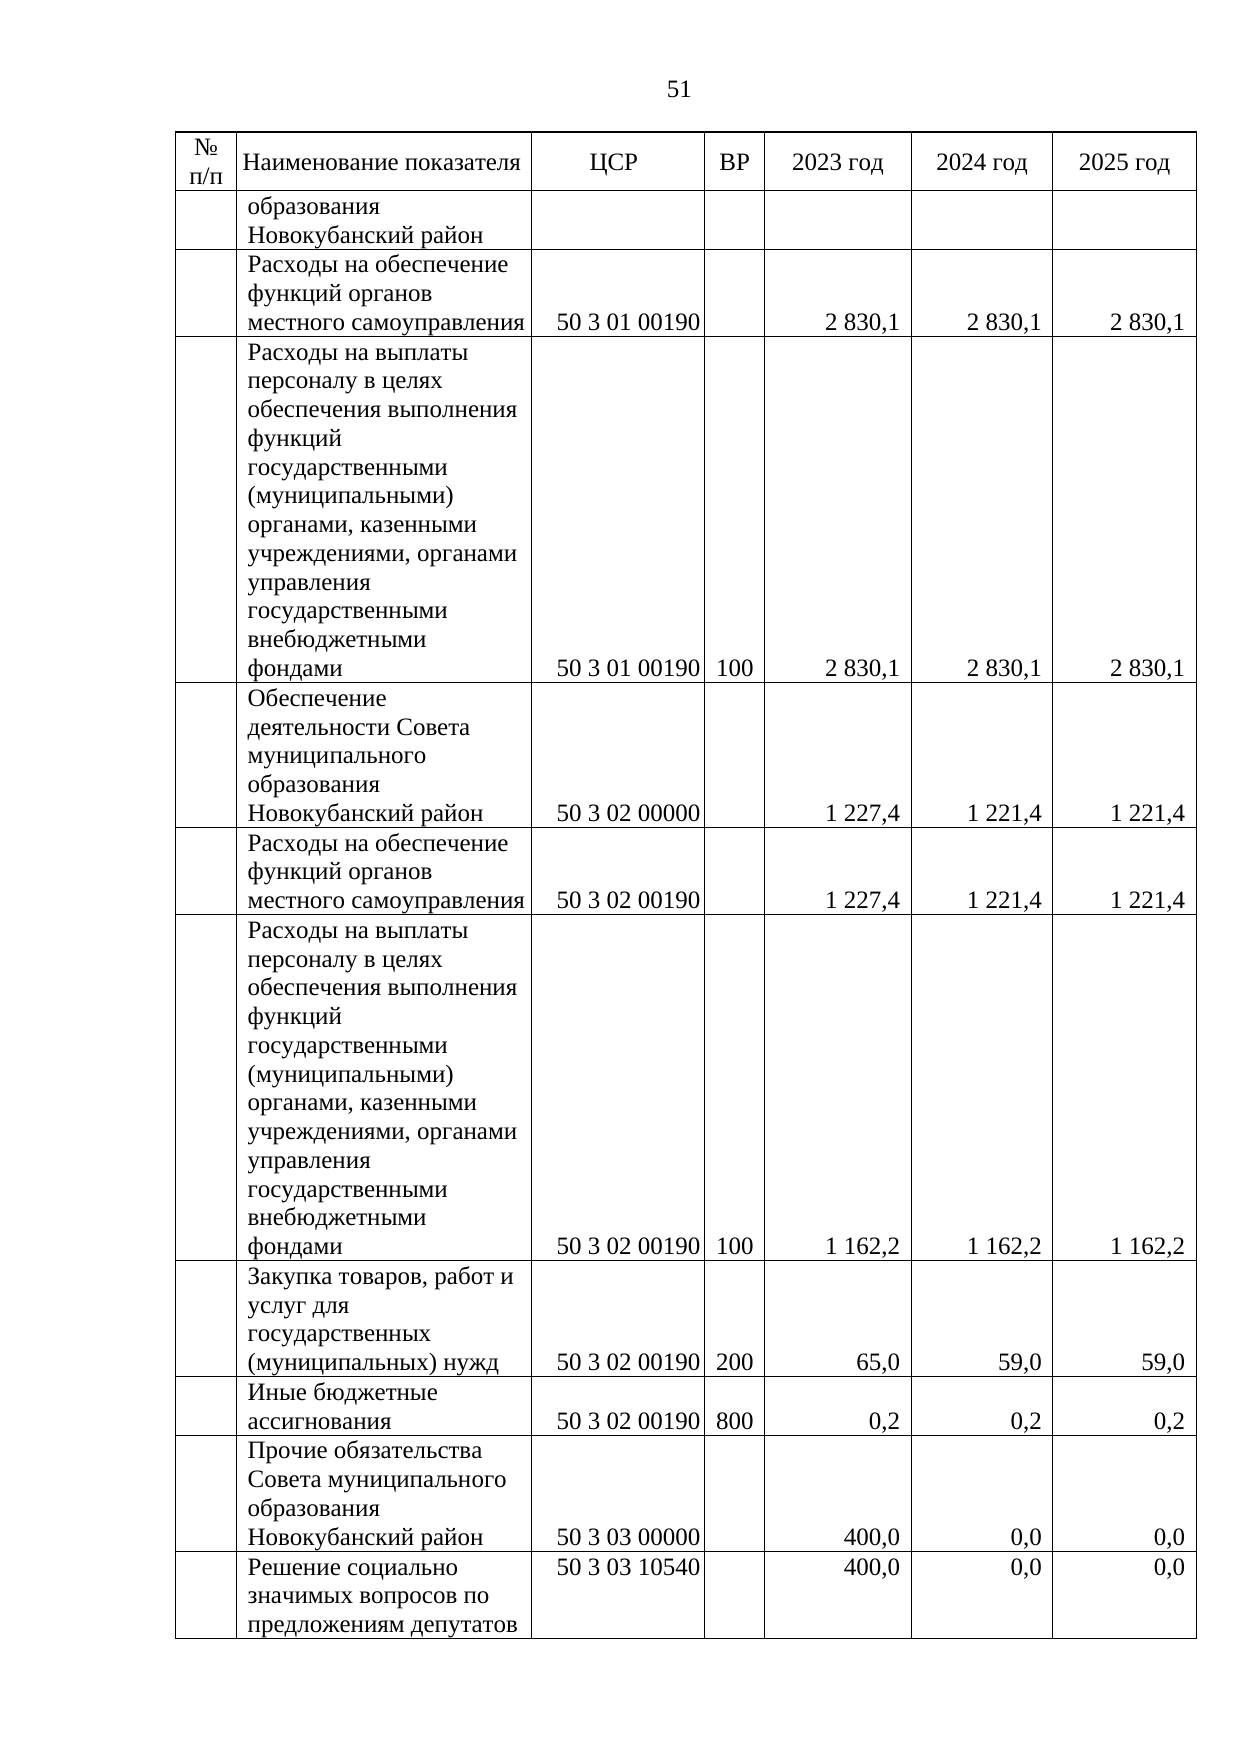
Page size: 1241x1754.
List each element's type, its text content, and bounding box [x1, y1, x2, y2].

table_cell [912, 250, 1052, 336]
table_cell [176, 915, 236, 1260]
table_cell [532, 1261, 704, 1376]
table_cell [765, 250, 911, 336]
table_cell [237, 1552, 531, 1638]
table_header Наименование показателя [237, 133, 531, 190]
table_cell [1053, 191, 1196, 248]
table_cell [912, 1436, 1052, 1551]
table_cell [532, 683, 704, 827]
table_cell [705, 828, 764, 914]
table_header 2024 год [912, 133, 1052, 190]
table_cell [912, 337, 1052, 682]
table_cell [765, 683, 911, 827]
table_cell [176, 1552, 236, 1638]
table_header ВР [705, 133, 764, 190]
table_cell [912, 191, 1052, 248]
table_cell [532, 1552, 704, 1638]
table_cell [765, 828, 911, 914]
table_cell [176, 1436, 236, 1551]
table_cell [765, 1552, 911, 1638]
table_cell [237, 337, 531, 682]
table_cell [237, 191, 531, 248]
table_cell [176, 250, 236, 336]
table_header 2023 год [765, 133, 911, 190]
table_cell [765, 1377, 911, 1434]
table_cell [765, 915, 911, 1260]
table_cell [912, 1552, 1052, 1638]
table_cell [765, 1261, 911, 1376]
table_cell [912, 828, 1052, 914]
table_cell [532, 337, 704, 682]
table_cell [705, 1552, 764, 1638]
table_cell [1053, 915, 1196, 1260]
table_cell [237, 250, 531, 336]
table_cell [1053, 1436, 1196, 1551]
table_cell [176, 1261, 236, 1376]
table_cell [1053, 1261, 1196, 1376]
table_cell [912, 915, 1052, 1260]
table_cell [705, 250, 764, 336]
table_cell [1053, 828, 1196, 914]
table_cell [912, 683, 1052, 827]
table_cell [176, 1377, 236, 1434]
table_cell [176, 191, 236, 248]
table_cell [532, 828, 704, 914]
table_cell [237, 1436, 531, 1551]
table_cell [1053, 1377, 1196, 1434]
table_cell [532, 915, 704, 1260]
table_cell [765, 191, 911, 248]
table_header № п/п [176, 133, 236, 190]
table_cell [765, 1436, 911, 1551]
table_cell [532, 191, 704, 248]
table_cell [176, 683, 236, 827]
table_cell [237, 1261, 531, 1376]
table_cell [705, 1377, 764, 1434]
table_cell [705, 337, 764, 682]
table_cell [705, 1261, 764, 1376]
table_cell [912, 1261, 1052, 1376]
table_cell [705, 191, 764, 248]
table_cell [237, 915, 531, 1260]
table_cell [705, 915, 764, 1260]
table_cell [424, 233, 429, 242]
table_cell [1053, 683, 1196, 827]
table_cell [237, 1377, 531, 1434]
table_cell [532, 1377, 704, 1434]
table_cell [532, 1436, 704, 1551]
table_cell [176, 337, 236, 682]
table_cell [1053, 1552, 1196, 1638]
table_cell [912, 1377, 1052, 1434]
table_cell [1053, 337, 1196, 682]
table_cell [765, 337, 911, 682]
table_header ЦСР [532, 133, 704, 190]
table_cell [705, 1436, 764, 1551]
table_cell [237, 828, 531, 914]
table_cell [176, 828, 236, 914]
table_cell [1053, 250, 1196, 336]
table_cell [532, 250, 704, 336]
table_header 2025 год [1053, 133, 1196, 190]
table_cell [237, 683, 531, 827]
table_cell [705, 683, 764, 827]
